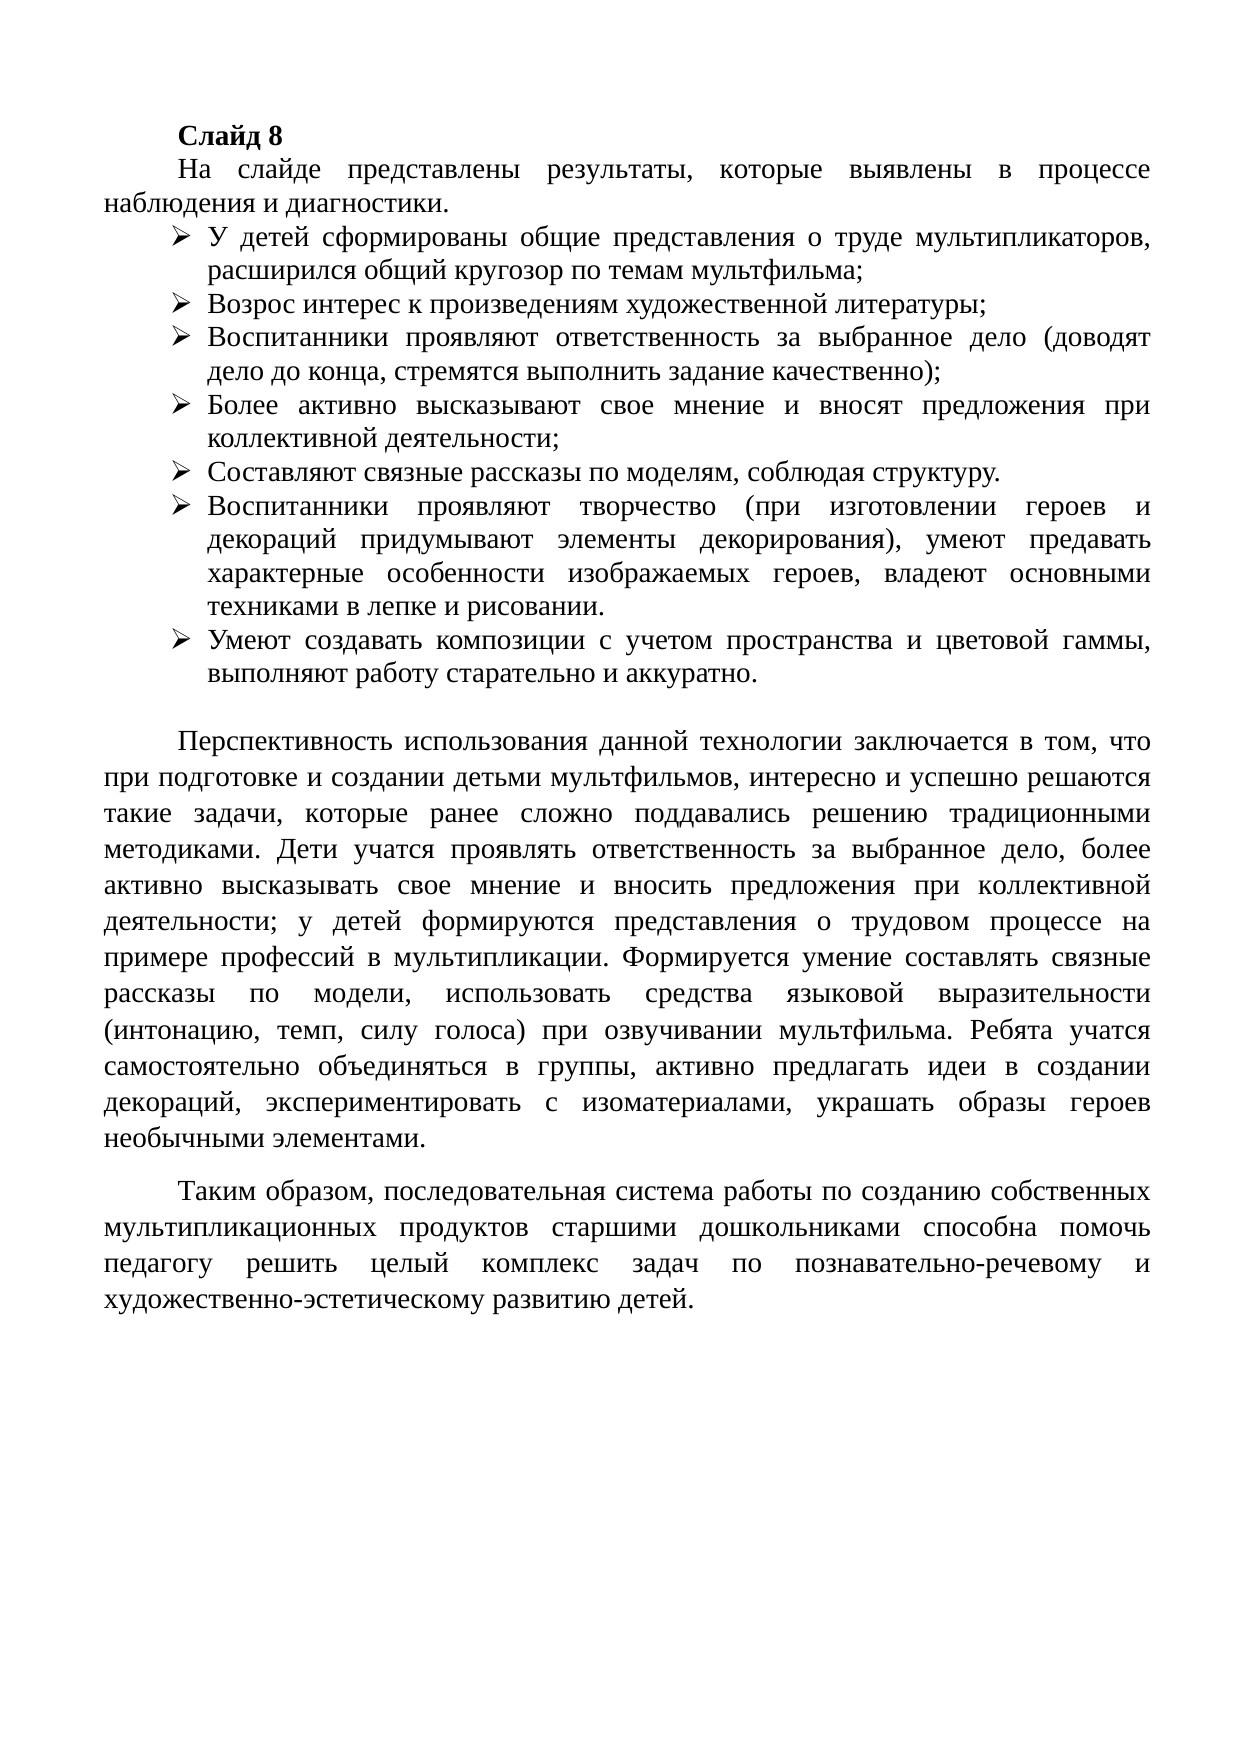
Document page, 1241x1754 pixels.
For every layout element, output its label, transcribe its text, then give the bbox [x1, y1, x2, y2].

list У детей сформированы общие представления о труде мультипликаторов, расширился общий кругозор по темам мультфильма; [169, 219, 1152, 286]
text Слайд 8 [103, 118, 1152, 152]
list Возрос интерес к произведениям художественной литературы; [169, 286, 1152, 319]
text На слайде представлены результаты, которые выявлены в процессе наблюдения и диагностики. [103, 152, 1152, 219]
list Воспитанники проявляют творчество (при изготовлении героев и декораций придумывают элементы декорирования), умеют предавать характерные особенности изображаемых героев, владеют основными техниками в лепке и рисовании. [169, 488, 1152, 622]
text Перспективность использования данной технологии заключается в том, что при подготовке и создании детьми мультфильмов, интересно и успешно решаются такие задачи, которые ранее сложно поддавались решению традиционными методиками. Дети учатся проявлять ответственность за выбранное дело, более активно высказывать свое мнение и вносить предложения при коллективной деятельности; у детей формируются представления о трудовом процессе на примере профессий в мультипликации. Формируется умение составлять связные рассказы по модели, использовать средства языковой выразительности (интонацию, темп, силу голоса) при озвучивании мультфильма. Ребята учатся самостоятельно объединяться в группы, активно предлагать идеи в создании декораций, экспериментировать с изоматериалами, украшать образы героев необычными элементами. [103, 723, 1152, 1154]
list Составляют связные рассказы по моделям, соблюдая структуру. [169, 454, 1152, 488]
list Более активно высказывают свое мнение и вносят предложения при коллективной деятельности; [169, 387, 1152, 454]
text Таким образом, последовательная система работы по созданию собственных мультипликационных продуктов старшими дошкольниками способна помочь педагогу решить целый комплекс задач по познавательно-речевому и художественно-эстетическому развитию детей. [103, 1173, 1152, 1315]
list Воспитанники проявляют ответственность за выбранное дело (доводят дело до конца, стремятся выполнить задание качественно); [169, 319, 1152, 387]
list Умеют создавать композиции с учетом пространства и цветовой гаммы, выполняют работу старательно и аккуратно. [169, 622, 1152, 689]
